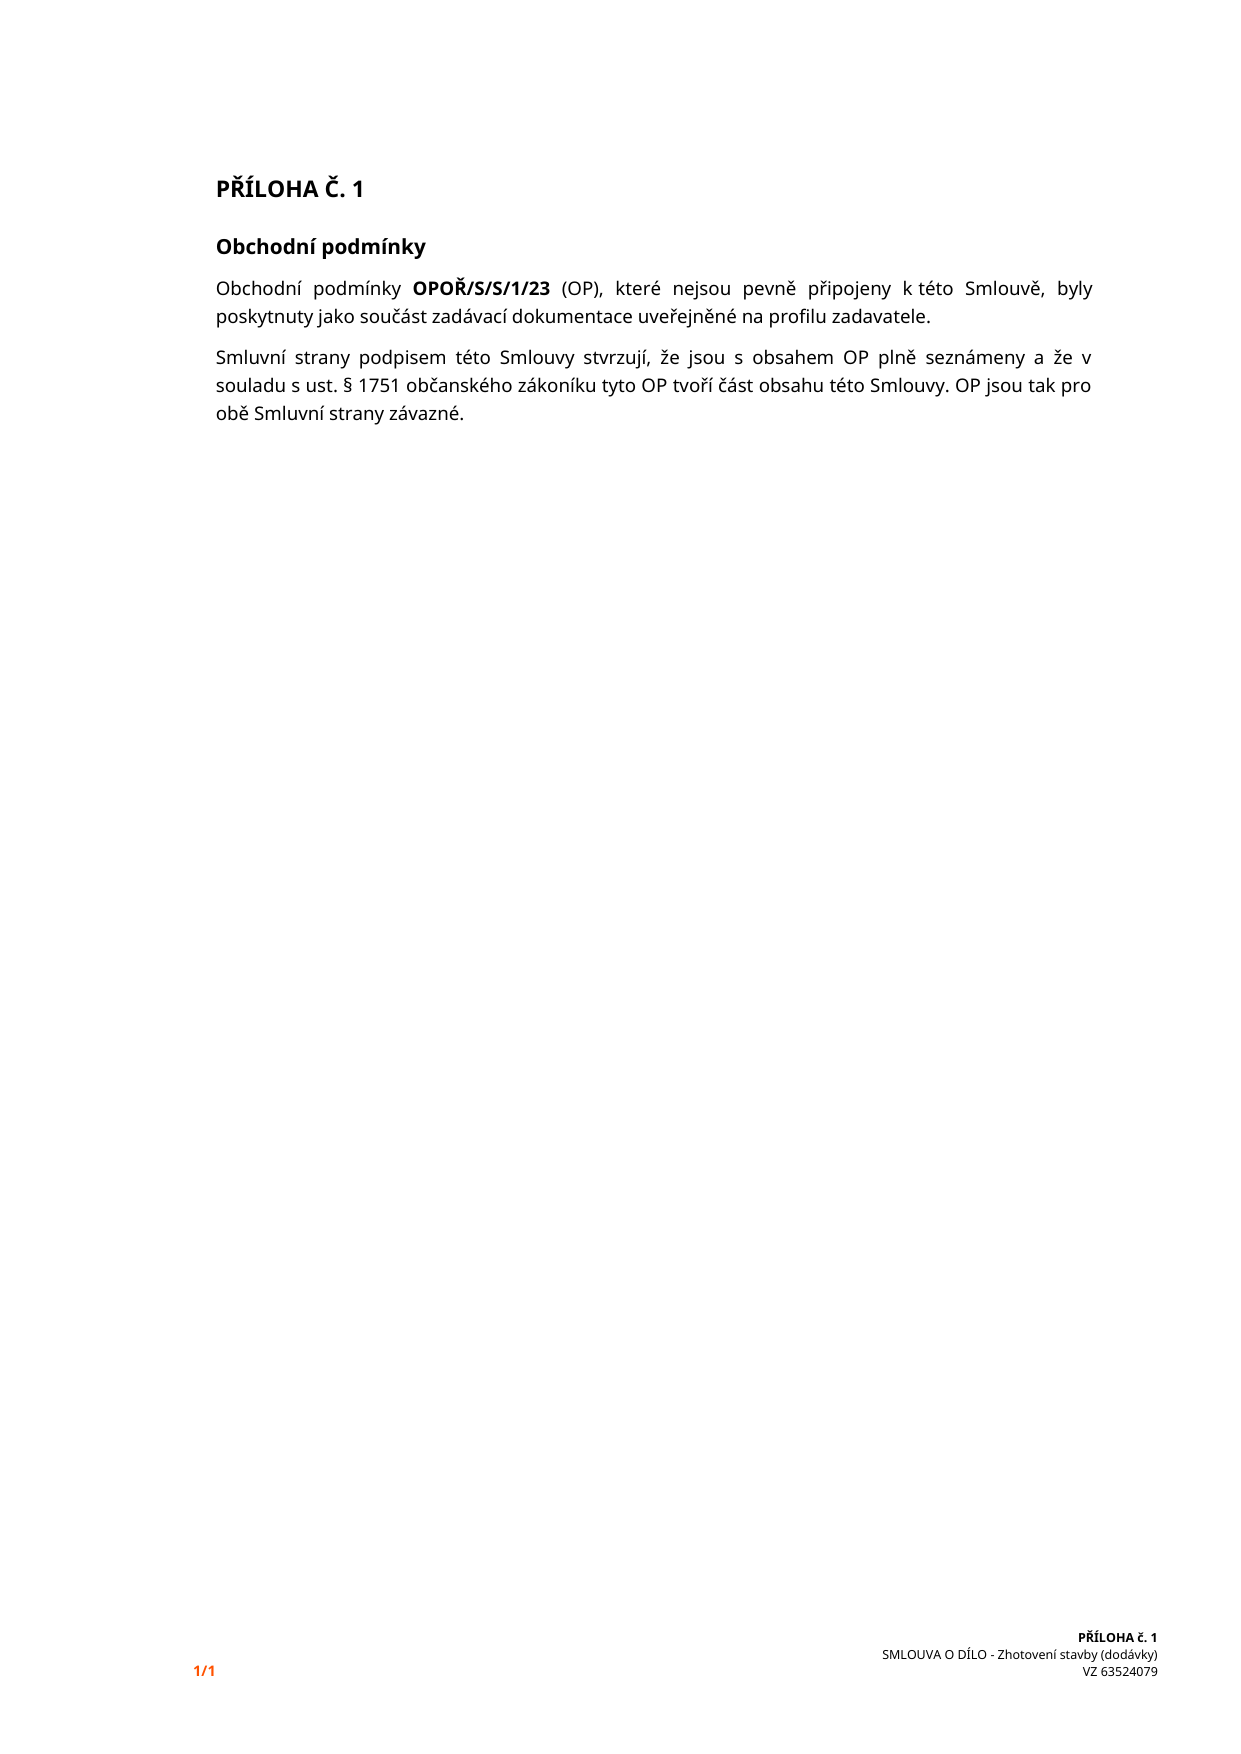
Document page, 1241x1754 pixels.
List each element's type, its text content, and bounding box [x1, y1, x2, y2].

text Obchodní podmínky OPOŘ/S/S/1/23 (OP), které nejsou pevně připojeny k této Smlouvě, byly poskytnuty jako součást zadávací dokumentace uveřejněné na profilu zadavatele. [216, 276, 1093, 329]
text Obchodní podmínky [216, 232, 1093, 260]
text Smluvní strany podpisem této Smlouvy stvrzují, že jsou s obsahem OP plně seznámeny a že v souladu s ust. § 1751 občanského zákoníku tyto OP tvoří část obsahu této Smlouvy. OP jsou tak pro obě Smluvní strany závazné. [216, 344, 1093, 426]
text Příloha č. 1 [216, 172, 1093, 204]
